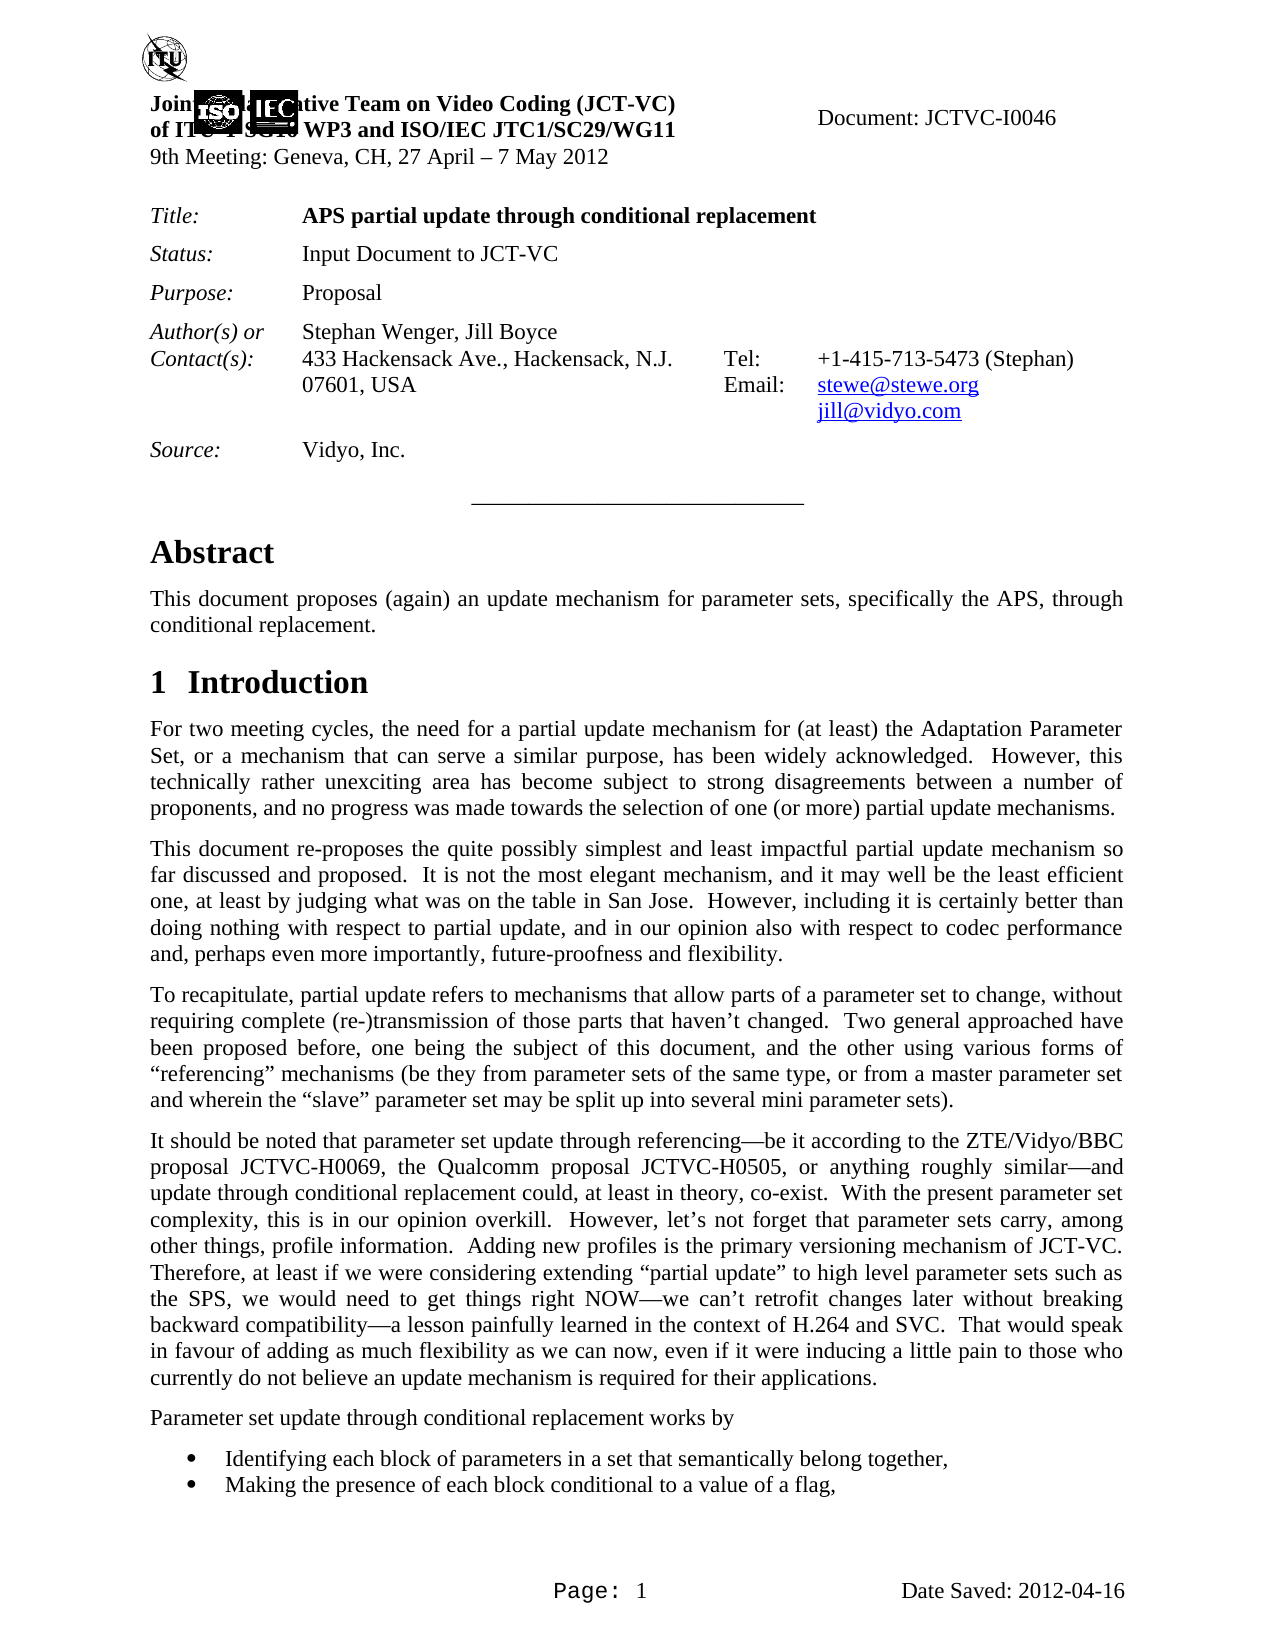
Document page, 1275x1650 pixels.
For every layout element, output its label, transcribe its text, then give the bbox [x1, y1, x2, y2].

text _____________________________ [150, 481, 1125, 508]
table_cell Stephan Wenger, Jill Boyce 433 Hackensack Ave., Hackensack, N.J. 07601, USA [291, 312, 712, 430]
subtitle Abstract [150, 533, 1125, 571]
text This document re-proposes the quite possibly simplest and least impactful partial update mechanism so far discussed and proposed. It is not the most elegant mechanism, and it may well be the least efficient one, at least by judging what was on the table in San Jose. However, including it is certainly better than doing nothing with respect to partial update, and in our opinion also with respect to codec performance and, perhaps even more importantly, future-proofness and flexibility. [150, 835, 1125, 967]
picture [250, 90, 299, 134]
table_cell Purpose: [139, 273, 291, 312]
list Making the presence of each block conditional to a value of a flag, [187, 1471, 1125, 1498]
text To recapitulate, partial update refers to mechanisms that allow parts of a parameter set to change, without requiring complete (re-)transmission of those parts that haven’t changed. Two general approached have been proposed before, one being the subject of this document, and the other using various forms of “referencing” mechanisms (be they from parameter sets of the same type, or from a master parameter set and wherein the “slave” parameter set may be split up into several mini parameter sets). [150, 981, 1125, 1113]
table_cell Proposal [291, 273, 1136, 312]
subtitle Introduction [150, 663, 1125, 701]
list Identifying each block of parameters in a set that semantically belong together, [187, 1445, 1125, 1471]
text This document proposes (again) an update mechanism for parameter sets, specifically the APS, through conditional replacement. [150, 585, 1125, 638]
table_header Title: [139, 195, 291, 234]
table_cell +1-415-713-5473 (Stephan) stewe@stewe.org jill@vidyo.com [806, 312, 1136, 430]
table_header APS partial update through conditional replacement [291, 195, 1136, 234]
text Parameter set update through conditional replacement works by [150, 1404, 1125, 1431]
picture [194, 90, 243, 134]
table_cell Author(s) or Contact(s): [139, 312, 291, 430]
table_cell Status: [139, 234, 291, 273]
table_cell Input Document to JCT-VC [291, 234, 1136, 273]
table_header Joint Collaborative Team on Video Coding (JCT-VC) of ITU-T SG16 WP3 and ISO/IEC JTC1/SC29/WG11 9th Meeting: Geneva, CH, 27 April – 7 May 2012 [139, 90, 806, 169]
table_cell Vidyo, Inc. [291, 430, 1136, 469]
table_cell Tel: Email: [713, 312, 806, 430]
table_header Document: JCTVC-I0046 [806, 90, 1136, 169]
text For two meeting cycles, the need for a partial update mechanism for (at least) the Adaptation Parameter Set, or a mechanism that can serve a similar purpose, has been widely acknowledged. However, this technically rather unexciting area has become subject to strong disagreements between a number of proponents, and no progress was made towards the selection of one (or more) partial update mechanisms. [150, 715, 1125, 821]
text It should be noted that parameter set update through referencing—be it according to the ZTE/Vidyo/BBC proposal JCTVC-H0069, the Qualcomm proposal JCTVC-H0505, or anything roughly similar—and update through conditional replacement could, at least in theory, co-exist. With the present parameter set complexity, this is in our opinion overkill. However, let’s not forget that parameter sets carry, among other things, profile information. Adding new profiles is the primary versioning mechanism of JCT-VC. Therefore, at least if we were considering extending “partial update” to high level parameter sets such as the SPS, we would need to get things right NOW—we can’t retrofit changes later without breaking backward compatibility—a lesson painfully learned in the context of H.264 and SVC. That would speak in favour of adding as much flexibility as we can now, even if it were inducing a little pain to those who currently do not believe an update mechanism is required for their applications. [150, 1127, 1125, 1390]
table_cell Source: [139, 430, 291, 469]
